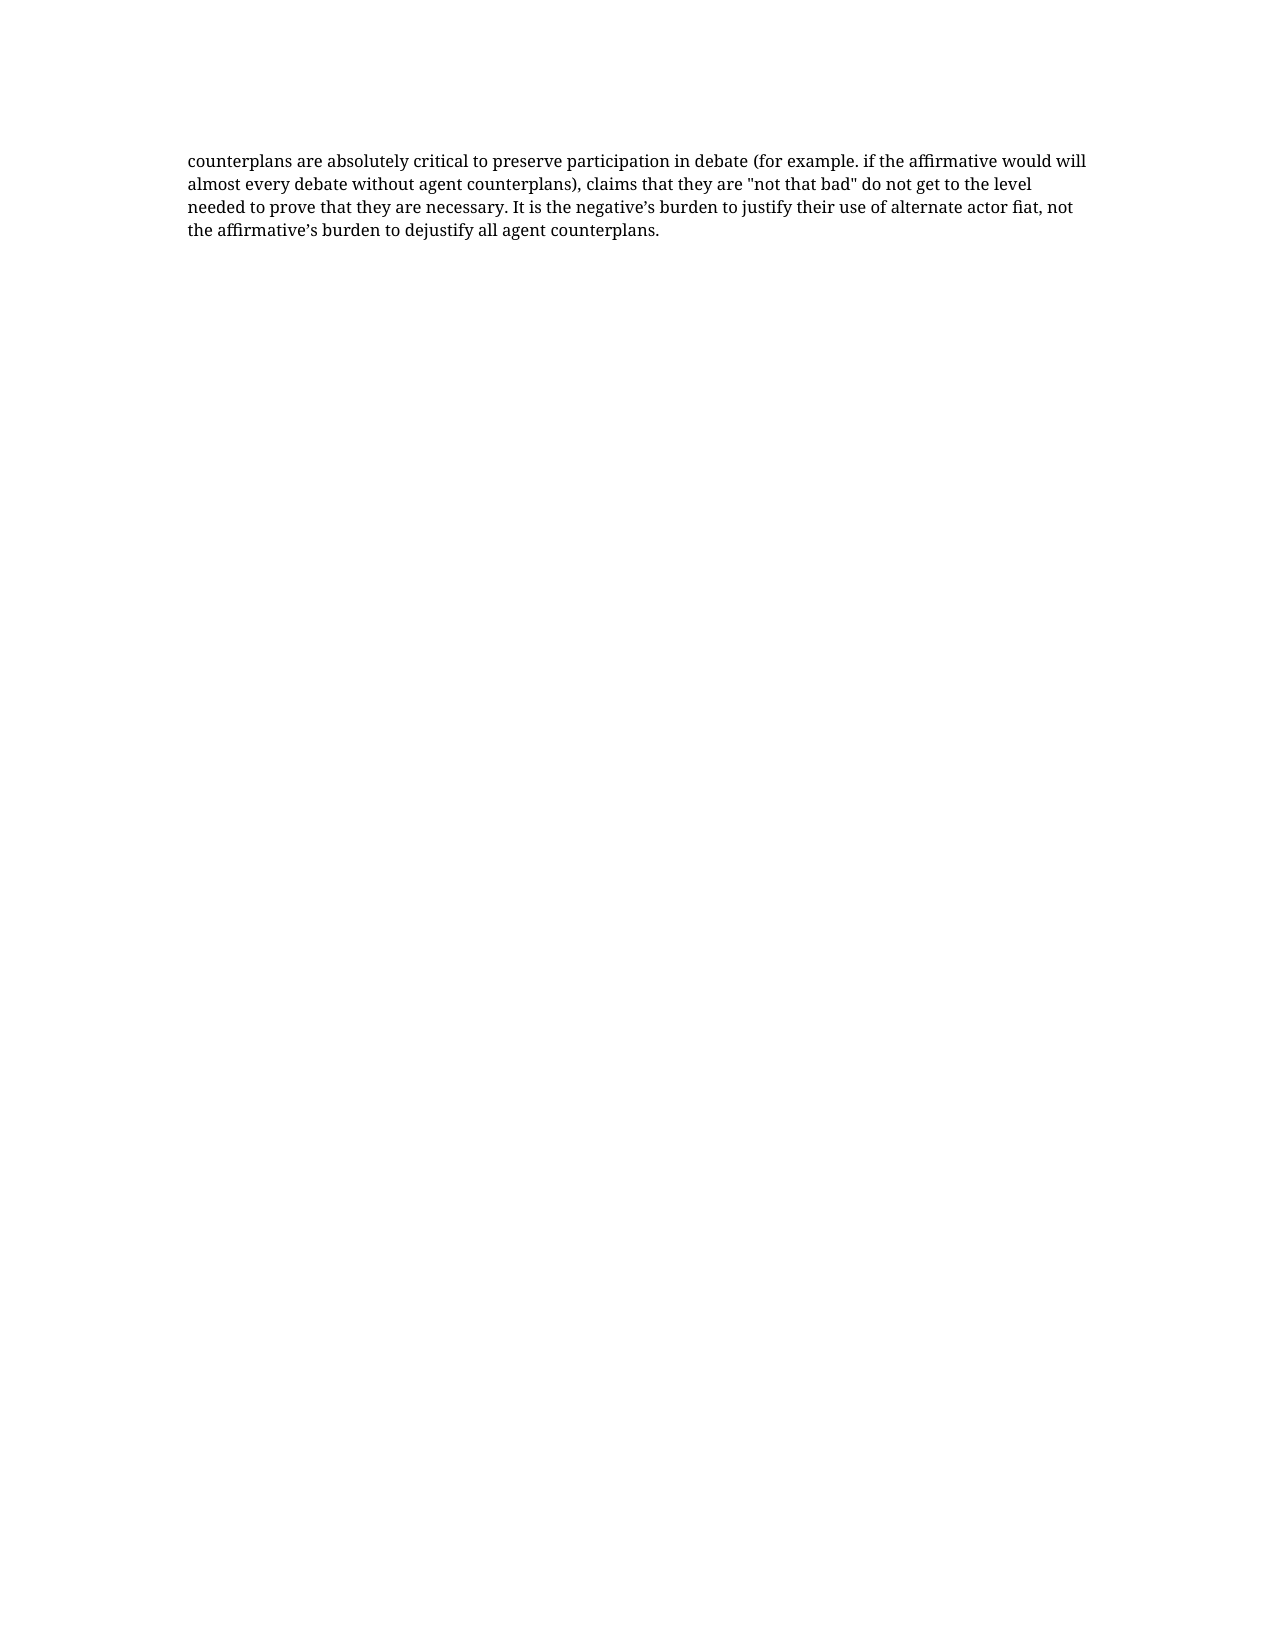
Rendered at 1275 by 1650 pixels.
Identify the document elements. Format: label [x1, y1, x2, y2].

text [187, 150, 1087, 241]
